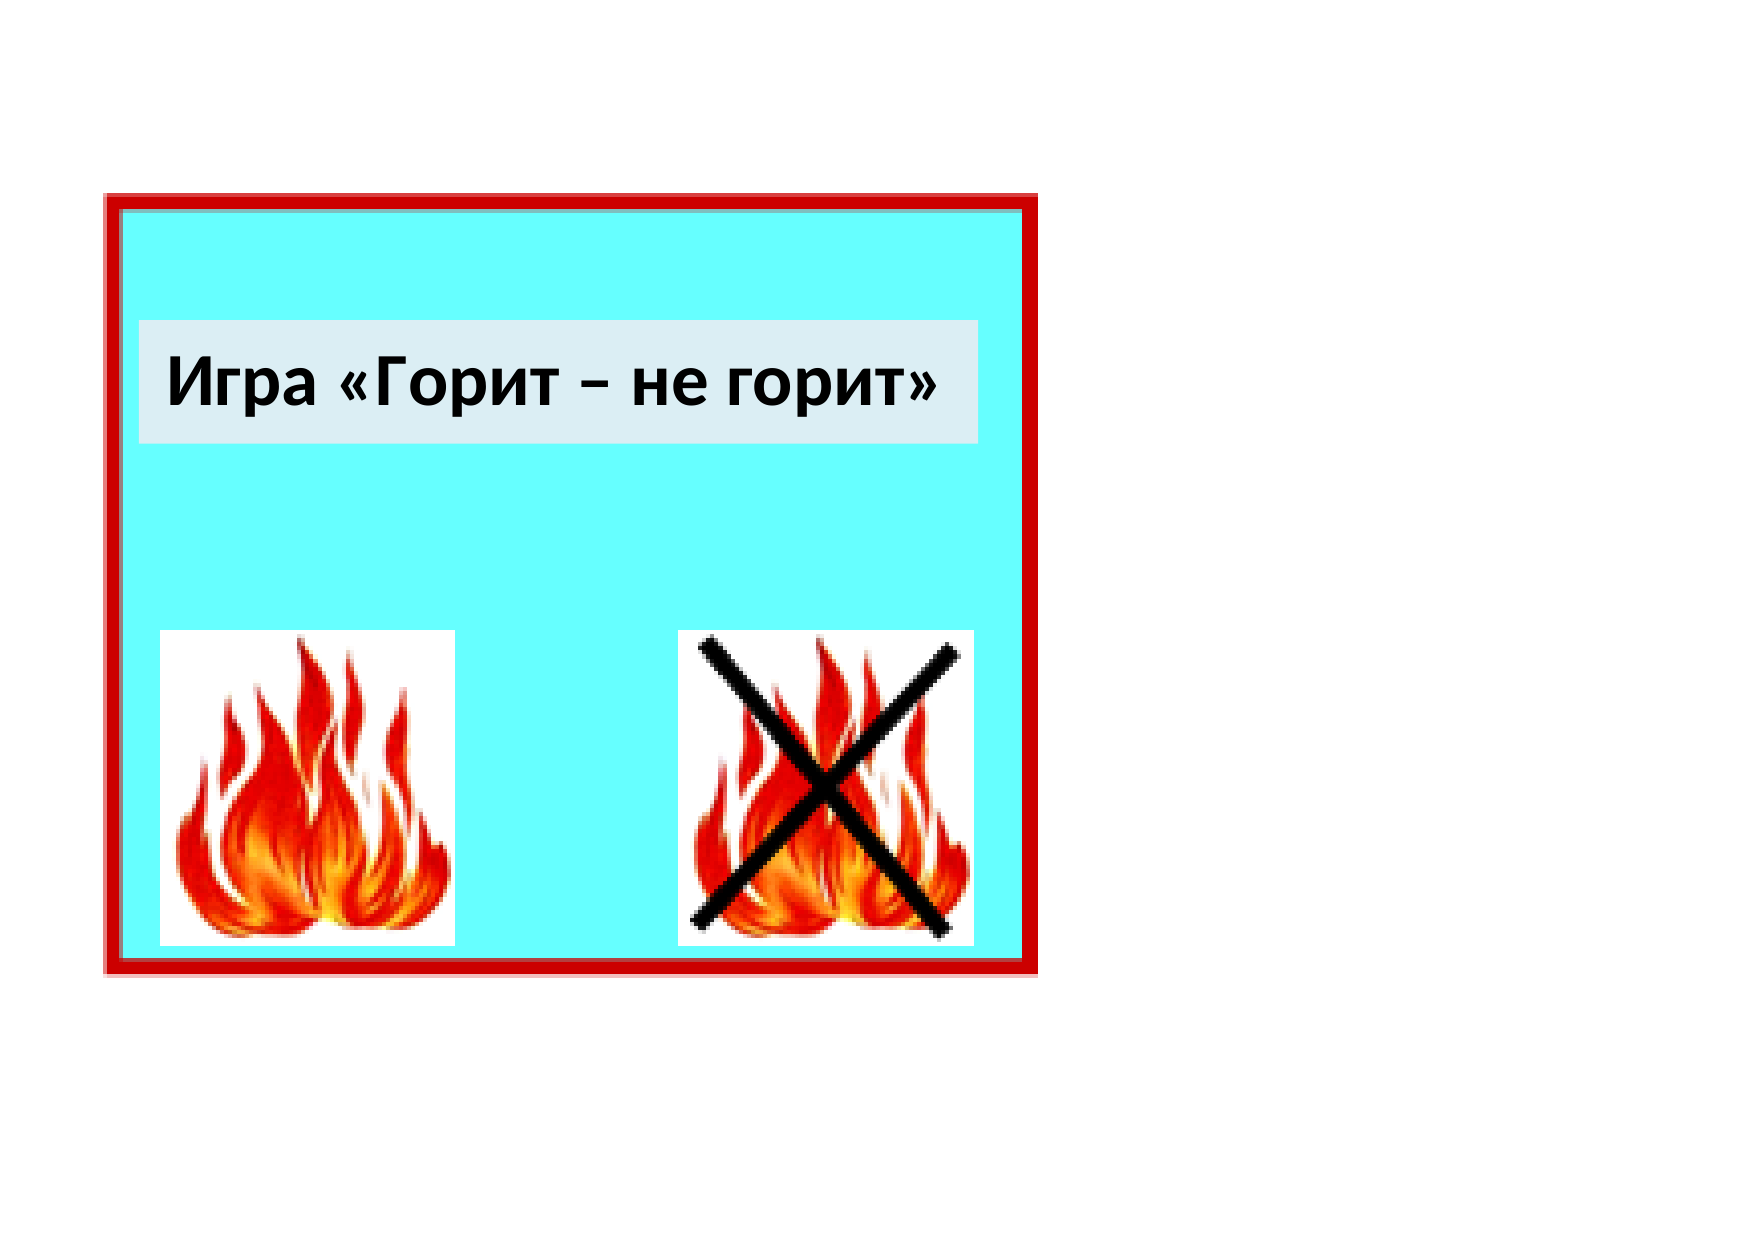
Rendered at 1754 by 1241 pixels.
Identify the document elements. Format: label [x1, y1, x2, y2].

picture [75, 181, 1051, 1011]
